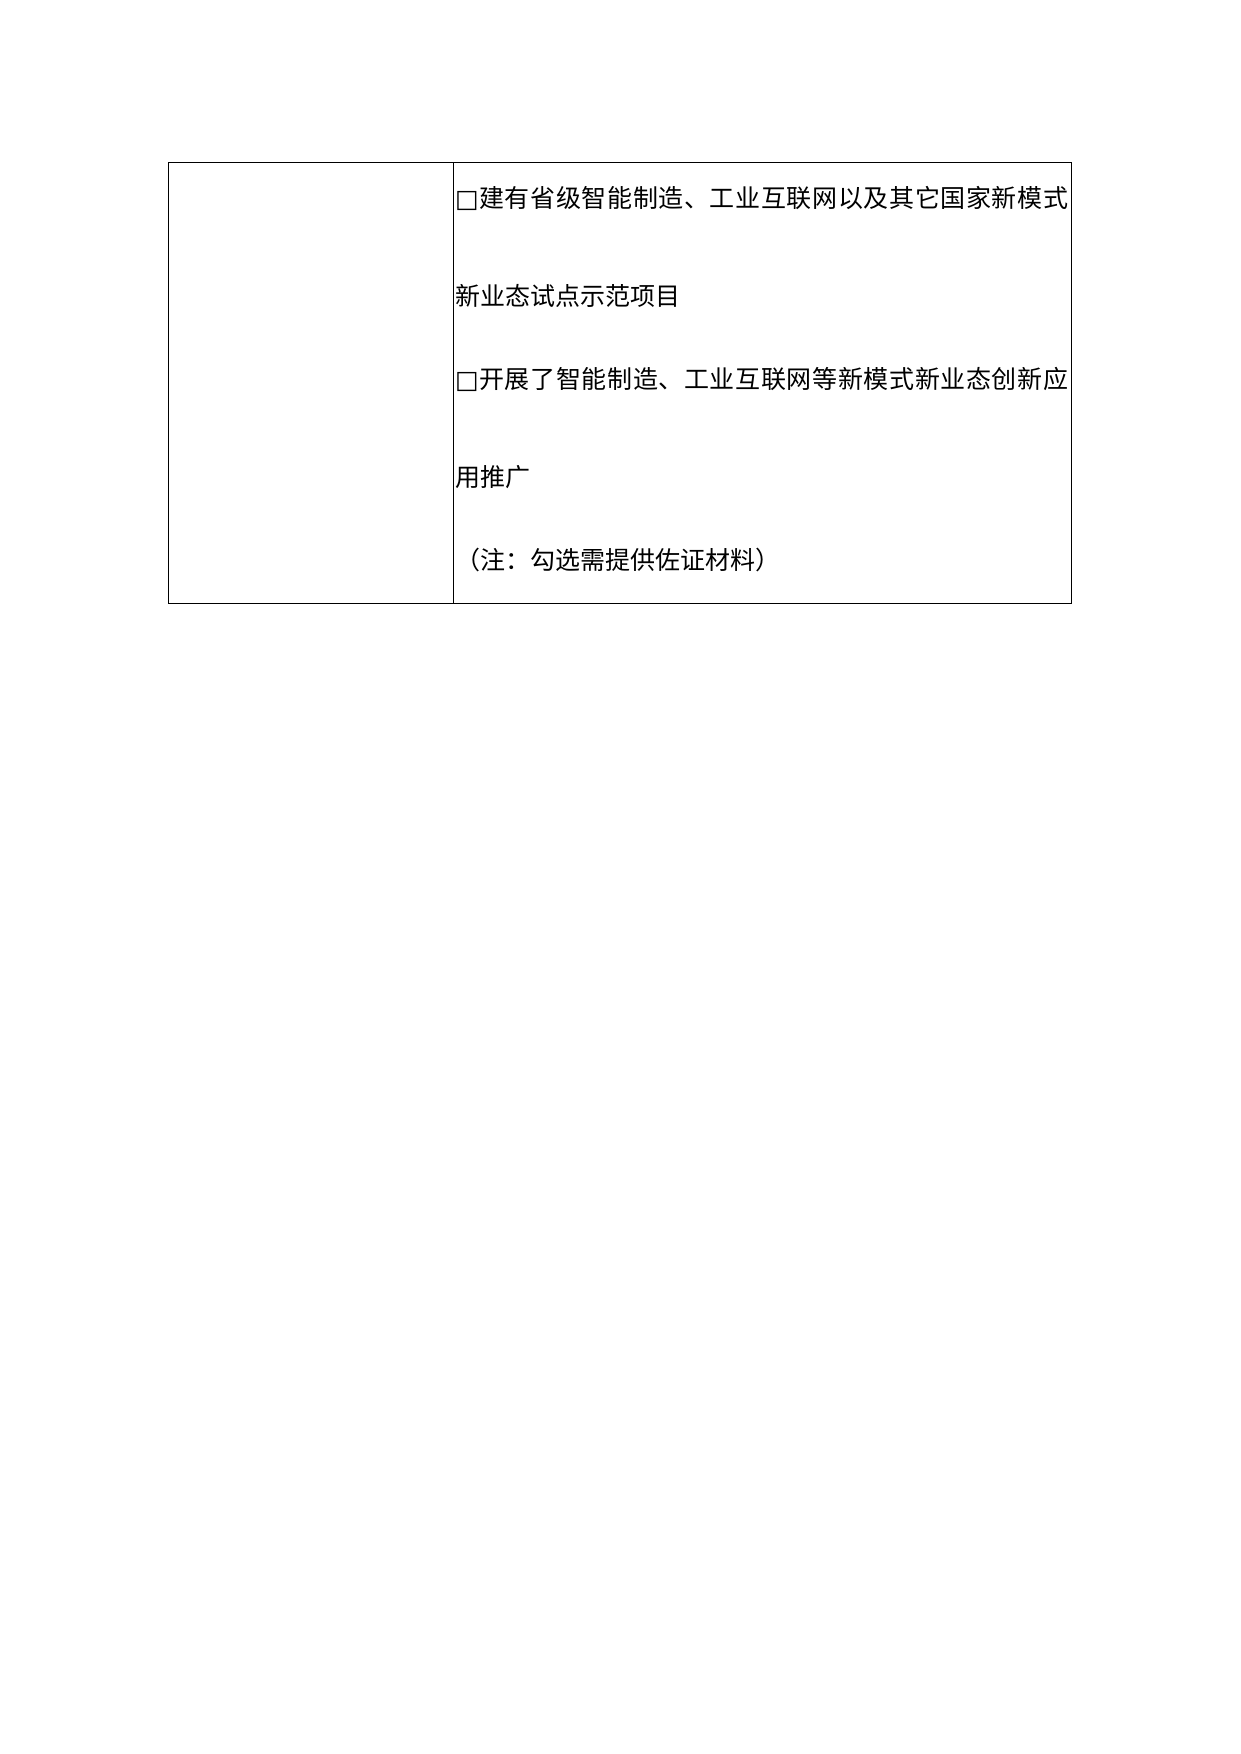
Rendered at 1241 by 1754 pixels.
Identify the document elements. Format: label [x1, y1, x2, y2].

table_cell [454, 163, 1071, 603]
